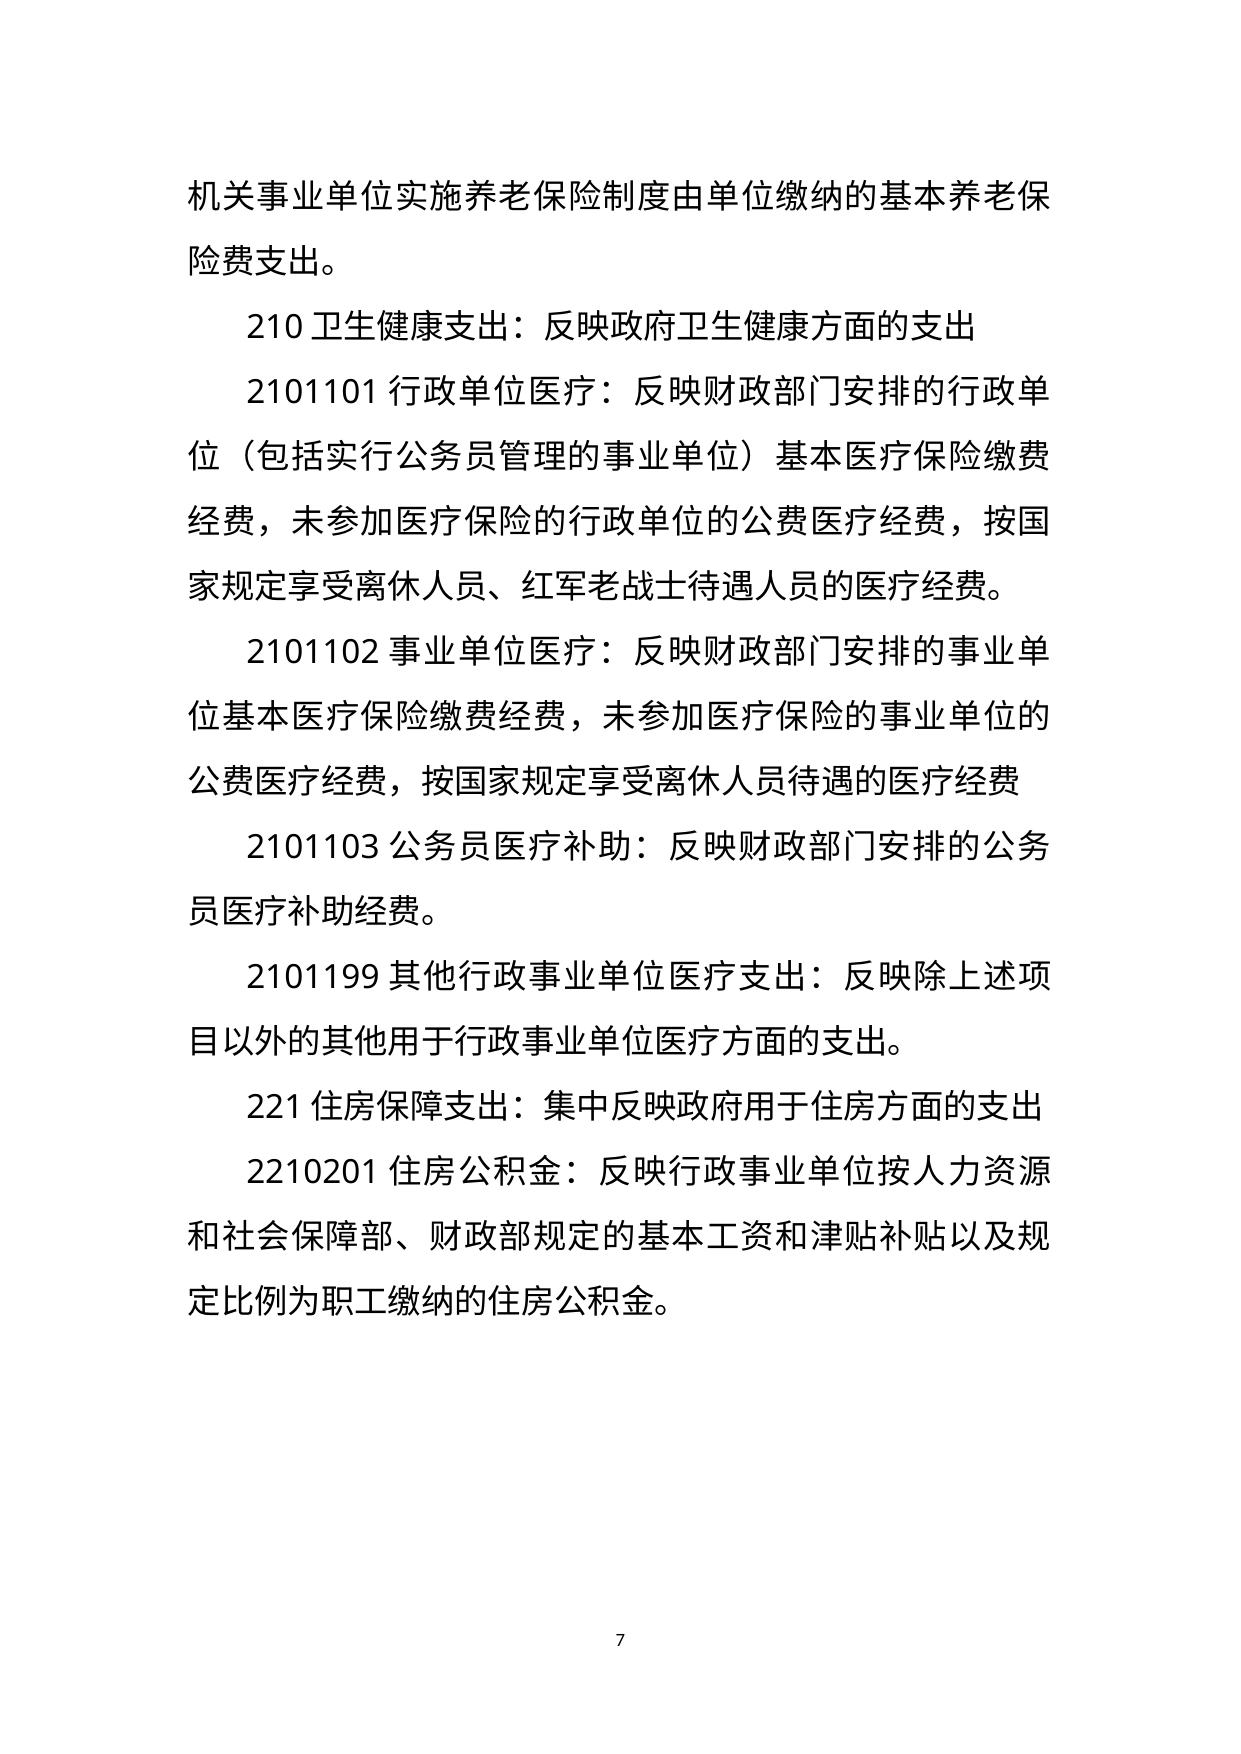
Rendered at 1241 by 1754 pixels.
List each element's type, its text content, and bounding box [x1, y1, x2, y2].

text 221住房保障支出：集中反映政府用于住房方面的支出 [187, 1072, 1053, 1137]
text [187, 162, 1053, 292]
text 2101101行政单位医疗：反映财政部门安排的行政单位（包括实行公务员管理的事业单位）基本医疗保险缴费经费，未参加医疗保险的行政单位的公费医疗经费，按国家规定享受离休人员、红军老战士待遇人员的医疗经费。 [187, 357, 1053, 617]
text 210卫生健康支出：反映政府卫生健康方面的支出 [187, 292, 1053, 357]
text 2101199其他行政事业单位医疗支出：反映除上述项目以外的其他用于行政事业单位医疗方面的支出。 [187, 942, 1053, 1072]
text 2210201住房公积金：反映行政事业单位按人力资源和社会保障部、财政部规定的基本工资和津贴补贴以及规定比例为职工缴纳的住房公积金。 [187, 1137, 1053, 1332]
text 2101103公务员医疗补助：反映财政部门安排的公务员医疗补助经费。 [187, 812, 1053, 942]
text 2101102事业单位医疗：反映财政部门安排的事业单位基本医疗保险缴费经费，未参加医疗保险的事业单位的公费医疗经费，按国家规定享受离休人员待遇的医疗经费 [187, 617, 1053, 812]
